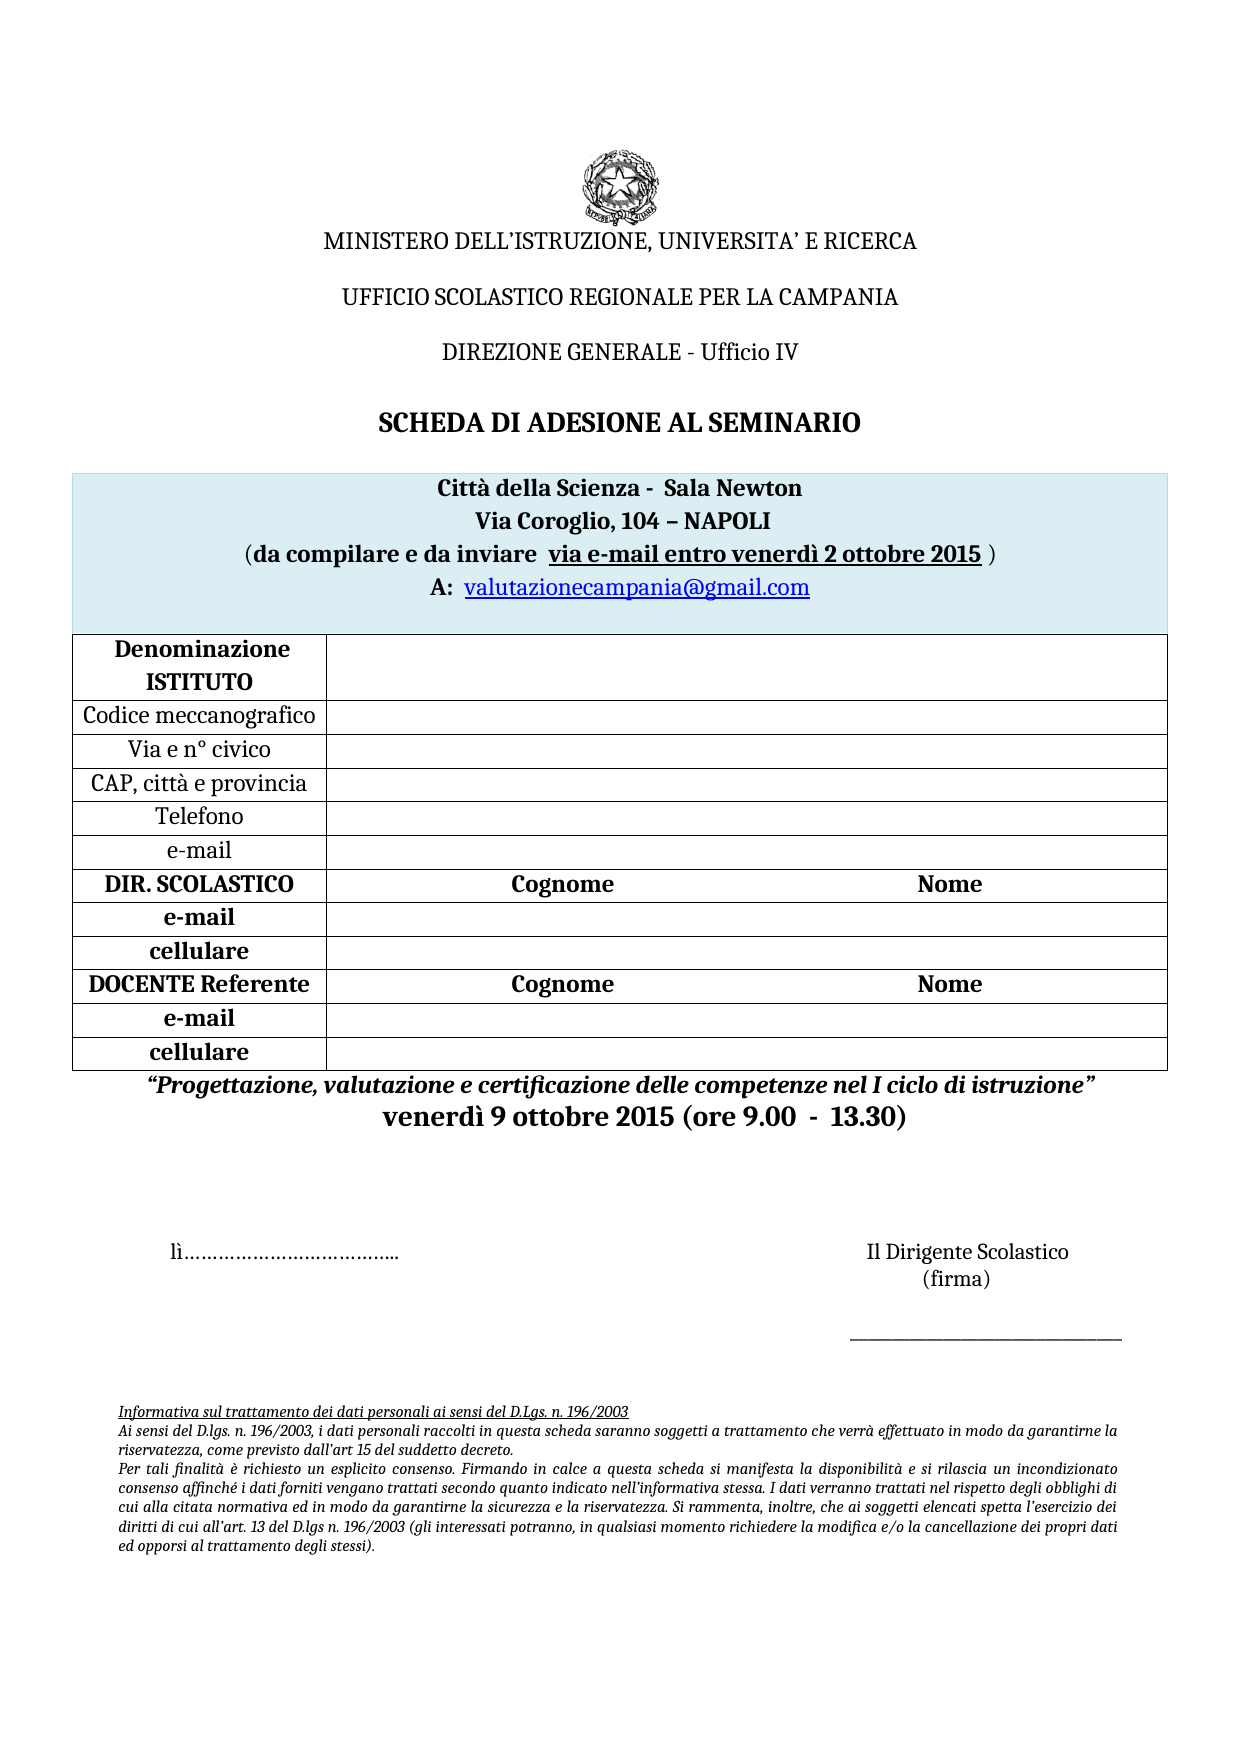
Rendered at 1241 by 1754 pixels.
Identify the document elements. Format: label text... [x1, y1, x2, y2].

text venerdì 9 ottobre 2015 (ore 9.00 - 13.30) [118, 1100, 1122, 1134]
table_cell [327, 735, 1167, 767]
table_cell [327, 1038, 1167, 1070]
table_cell e-mail [73, 836, 326, 868]
text Informativa sul trattamento dei dati personali ai sensi del D.Lgs. n. 196/2003 [118, 1402, 1119, 1421]
table_cell Cognome Nome [327, 970, 1167, 1003]
text “Progettazione, valutazione e certificazione delle competenze nel I ciclo di istruzione” [118, 1071, 1122, 1100]
text Per tali finalità è richiesto un esplicito consenso. Firmando in calce a questa scheda si manifesta la disponibilità e si rilascia un incondizionato consenso affinché i dati forniti vengano trattati secondo quanto indicato nell’informativa stessa. I dati verranno trattati nel rispetto degli obblighi di cui alla citata normativa ed in modo da garantirne la sicurezza e la riservatezza. Si rammenta, inoltre, che ai soggetti elencati spetta l’esercizio dei diritti di cui all’art. 13 del D.lgs n. 196/2003 (gli interessati potranno, in qualsiasi momento richiedere la modifica e/o la cancellazione dei propri dati ed opporsi al trattamento degli stessi). [118, 1459, 1119, 1555]
table_cell cellulare [73, 1038, 326, 1070]
text SCHEDA DI ADESIONE AL SEMINARIO [118, 406, 1122, 439]
table_cell cellulare [73, 937, 326, 969]
table_cell Denominazione ISTITUTO [73, 635, 326, 700]
table_cell [327, 769, 1167, 801]
table_cell [327, 1004, 1167, 1037]
table_cell [327, 701, 1167, 734]
text lì……………………………….. Il Dirigente Scolastico [118, 1239, 1122, 1265]
table_cell [327, 903, 1167, 936]
text ________________________________ [118, 1318, 1122, 1344]
table_cell Via e n° civico [73, 735, 326, 767]
text MINISTERO DELL’ISTRUZIONE, UNIVERSITA’ E RICERCA [118, 227, 1122, 256]
table_cell CAP, città e provincia [73, 769, 326, 801]
table_cell [327, 635, 1167, 700]
table_cell [327, 937, 1167, 969]
table_cell e-mail [73, 1004, 326, 1037]
text Ai sensi del D.lgs. n. 196/2003, i dati personali raccolti in questa scheda saranno soggetti a trattamento che verrà effettuato in modo da garantirne la riservatezza, come previsto dall’art 15 del suddetto decreto. [118, 1421, 1119, 1459]
text (firma) [118, 1265, 1122, 1292]
table_cell [327, 836, 1167, 868]
table_cell Codice meccanografico [73, 701, 326, 734]
text UFFICIO SCOLASTICO REGIONALE PER LA CAMPANIA [118, 282, 1122, 311]
picture [580, 147, 660, 228]
table_header Città della Scienza - Sala Newton Via Coroglio, 104 – NAPOLI (da compilare e da inviare via e-mail entro venerdì 2 ottobre 2015 ) A: valutazionecampania@gmail.com [73, 474, 1167, 633]
table_cell e-mail [73, 903, 326, 936]
table_cell [327, 802, 1167, 835]
table_cell DIR. SCOLASTICO [73, 870, 326, 902]
table_cell Telefono [73, 802, 326, 835]
subtitle DIREZIONE GENERALE - Ufficio IV [118, 338, 1122, 367]
table_cell Cognome Nome [327, 870, 1167, 902]
table_cell DOCENTE Referente [73, 970, 326, 1003]
